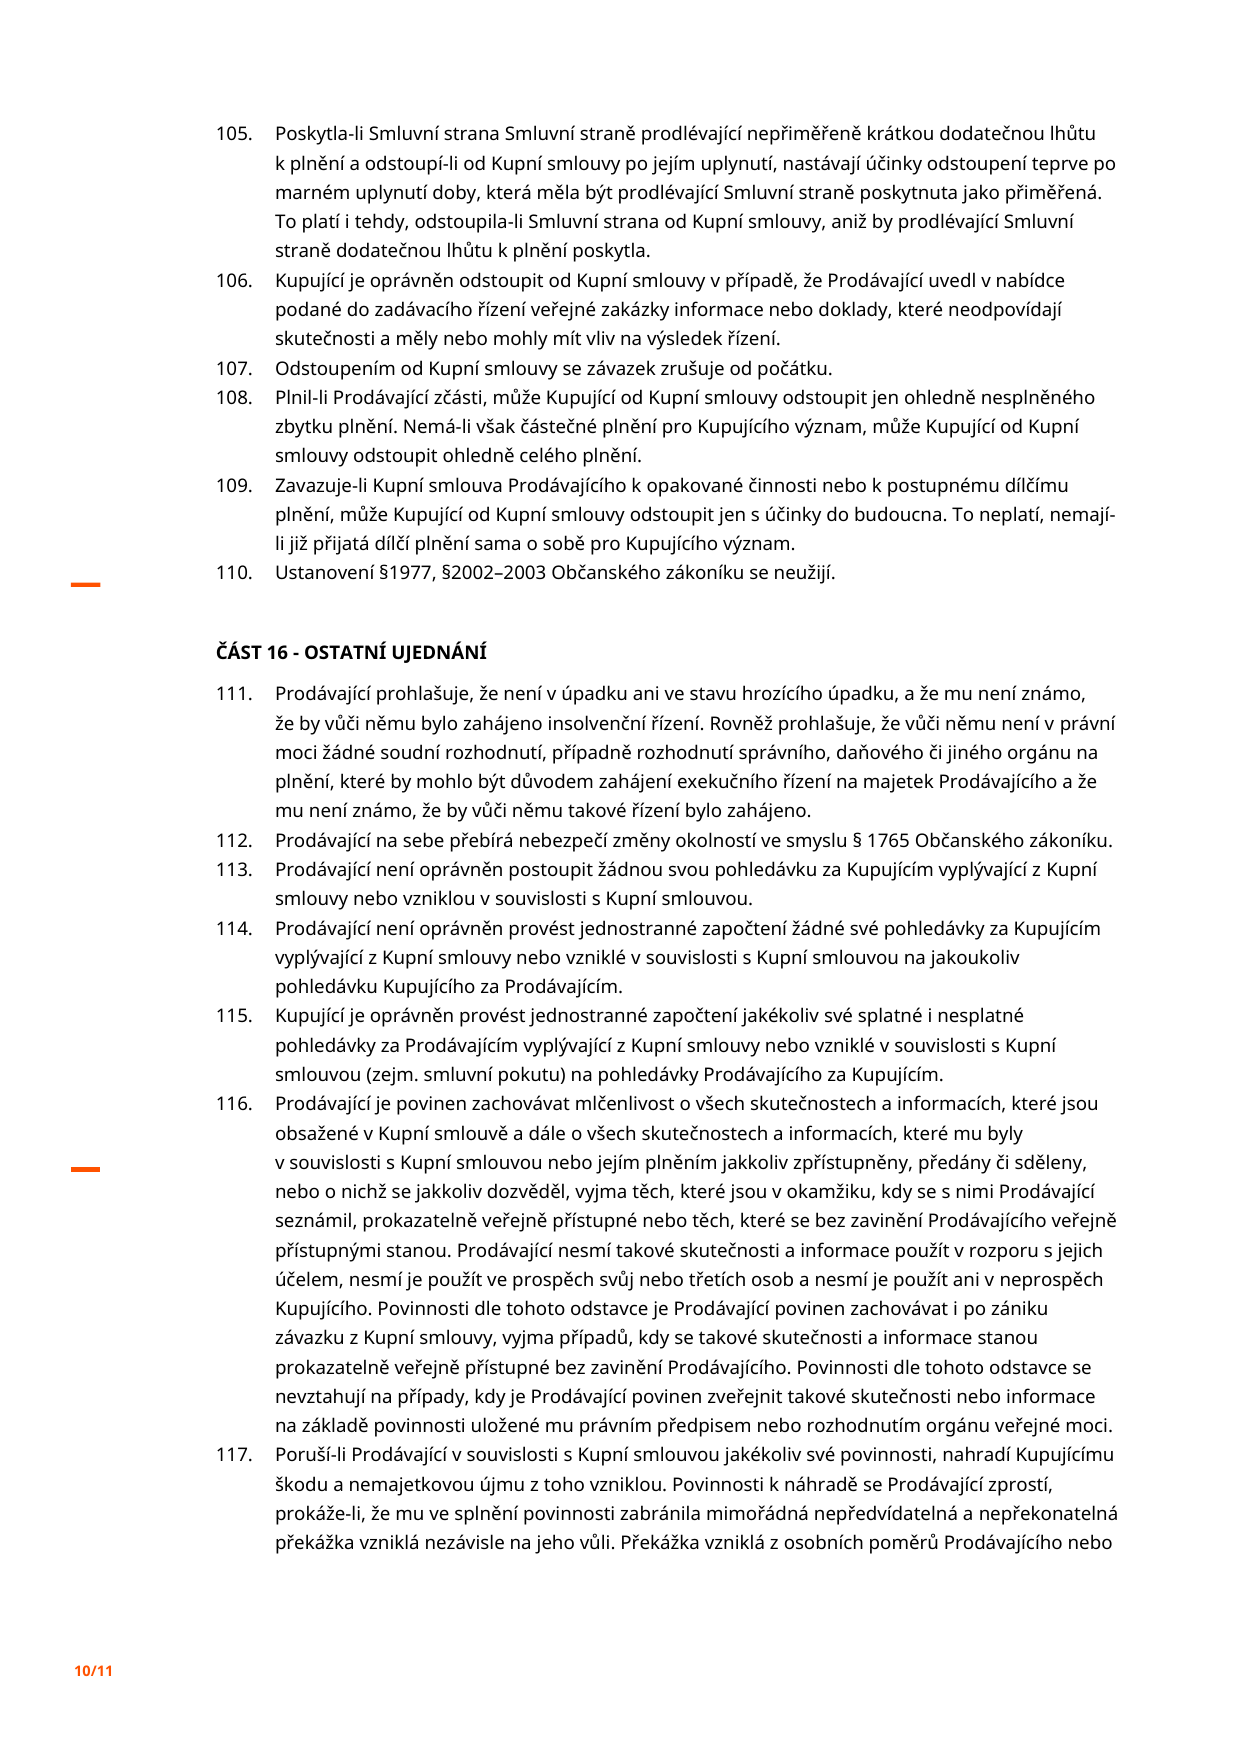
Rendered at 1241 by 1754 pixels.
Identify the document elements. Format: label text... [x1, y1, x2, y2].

list Ustanovení §1977, §2002–2003 Občanského zákoníku se neužijí. [216, 560, 1122, 585]
list OSTATNÍ UJEDNÁNÍ [216, 639, 1122, 664]
list Plnil-li Prodávající zčásti, může Kupující od Kupní smlouvy odstoupit jen ohledně nesplněného zbytku plnění. Nemá-li však částečné plnění pro Kupujícího význam, může Kupující od Kupní smlouvy odstoupit ohledně celého plnění. [216, 384, 1122, 468]
list Kupující je oprávněn provést jednostranné započtení jakékoliv své splatné i nesplatné pohledávky za Prodávajícím vyplývající z Kupní smlouvy nebo vzniklé v souvislosti s Kupní smlouvou (zejm. smluvní pokutu) na pohledávky Prodávajícího za Kupujícím. [216, 1003, 1122, 1087]
list Prodávající není oprávněn postoupit žádnou svou pohledávku za Kupujícím vyplývající z Kupní smlouvy nebo vzniklou v souvislosti s Kupní smlouvou. [216, 856, 1122, 911]
list Poskytla-li Smluvní strana Smluvní straně prodlévající nepřiměřeně krátkou dodatečnou lhůtu k plnění a odstoupí-li od Kupní smlouvy po jejím uplynutí, nastávají účinky odstoupení teprve po marném uplynutí doby, která měla být prodlévající Smluvní straně poskytnuta jako přiměřená. To platí i tehdy, odstoupila-li Smluvní strana od Kupní smlouvy, aniž by prodlévající Smluvní straně dodatečnou lhůtu k plnění poskytla. [216, 121, 1122, 263]
list Odstoupením od Kupní smlouvy se závazek zrušuje od počátku. [216, 355, 1122, 380]
list Prodávající prohlašuje, že není v úpadku ani ve stavu hrozícího úpadku, a že mu není známo, že by vůči němu bylo zahájeno insolvenční řízení. Rovněž prohlašuje, že vůči němu není v právní moci žádné soudní rozhodnutí, případně rozhodnutí správního, daňového či jiného orgánu na plnění, které by mohlo být důvodem zahájení exekučního řízení na majetek Prodávajícího a že mu není známo, že by vůči němu takové řízení bylo zahájeno. [216, 681, 1122, 823]
list Zavazuje-li Kupní smlouva Prodávajícího k opakované činnosti nebo k postupnému dílčímu plnění, může Kupující od Kupní smlouvy odstoupit jen s účinky do budoucna. To neplatí, nemají-li již přijatá dílčí plnění sama o sobě pro Kupujícího význam. [216, 472, 1122, 556]
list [216, 1442, 1122, 1555]
list Kupující je oprávněn odstoupit od Kupní smlouvy v případě, že Prodávající uvedl v nabídce podané do zadávacího řízení veřejné zakázky informace nebo doklady, které neodpovídají skutečnosti a měly nebo mohly mít vliv na výsledek řízení. [216, 267, 1122, 351]
list Prodávající je povinen zachovávat mlčenlivost o všech skutečnostech a informacích, které jsou obsažené v Kupní smlouvě a dále o všech skutečnostech a informacích, které mu byly v souvislosti s Kupní smlouvou nebo jejím plněním jakkoliv zpřístupněny, předány či sděleny, nebo o nichž se jakkoliv dozvěděl, vyjma těch, které jsou v okamžiku, kdy se s nimi Prodávající seznámil, prokazatelně veřejně přístupné nebo těch, které se bez zavinění Prodávajícího veřejně přístupnými stanou. Prodávající nesmí takové skutečnosti a informace použít v rozporu s jejich účelem, nesmí je použít ve prospěch svůj nebo třetích osob a nesmí je použít ani v neprospěch Kupujícího. Povinnosti dle tohoto odstavce je Prodávající povinen zachovávat i po zániku závazku z Kupní smlouvy, vyjma případů, kdy se takové skutečnosti a informace stanou prokazatelně veřejně přístupné bez zavinění Prodávajícího. Povinnosti dle tohoto odstavce se nevztahují na případy, kdy je Prodávající povinen zveřejnit takové skutečnosti nebo informace na základě povinnosti uložené mu právním předpisem nebo rozhodnutím orgánu veřejné moci. [216, 1091, 1122, 1438]
list Prodávající na sebe přebírá nebezpečí změny okolností ve smyslu § 1765 Občanského zákoníku. [216, 827, 1122, 853]
list Prodávající není oprávněn provést jednostranné započtení žádné své pohledávky za Kupujícím vyplývající z Kupní smlouvy nebo vzniklé v souvislosti s Kupní smlouvou na jakoukoliv pohledávku Kupujícího za Prodávajícím. [216, 915, 1122, 999]
